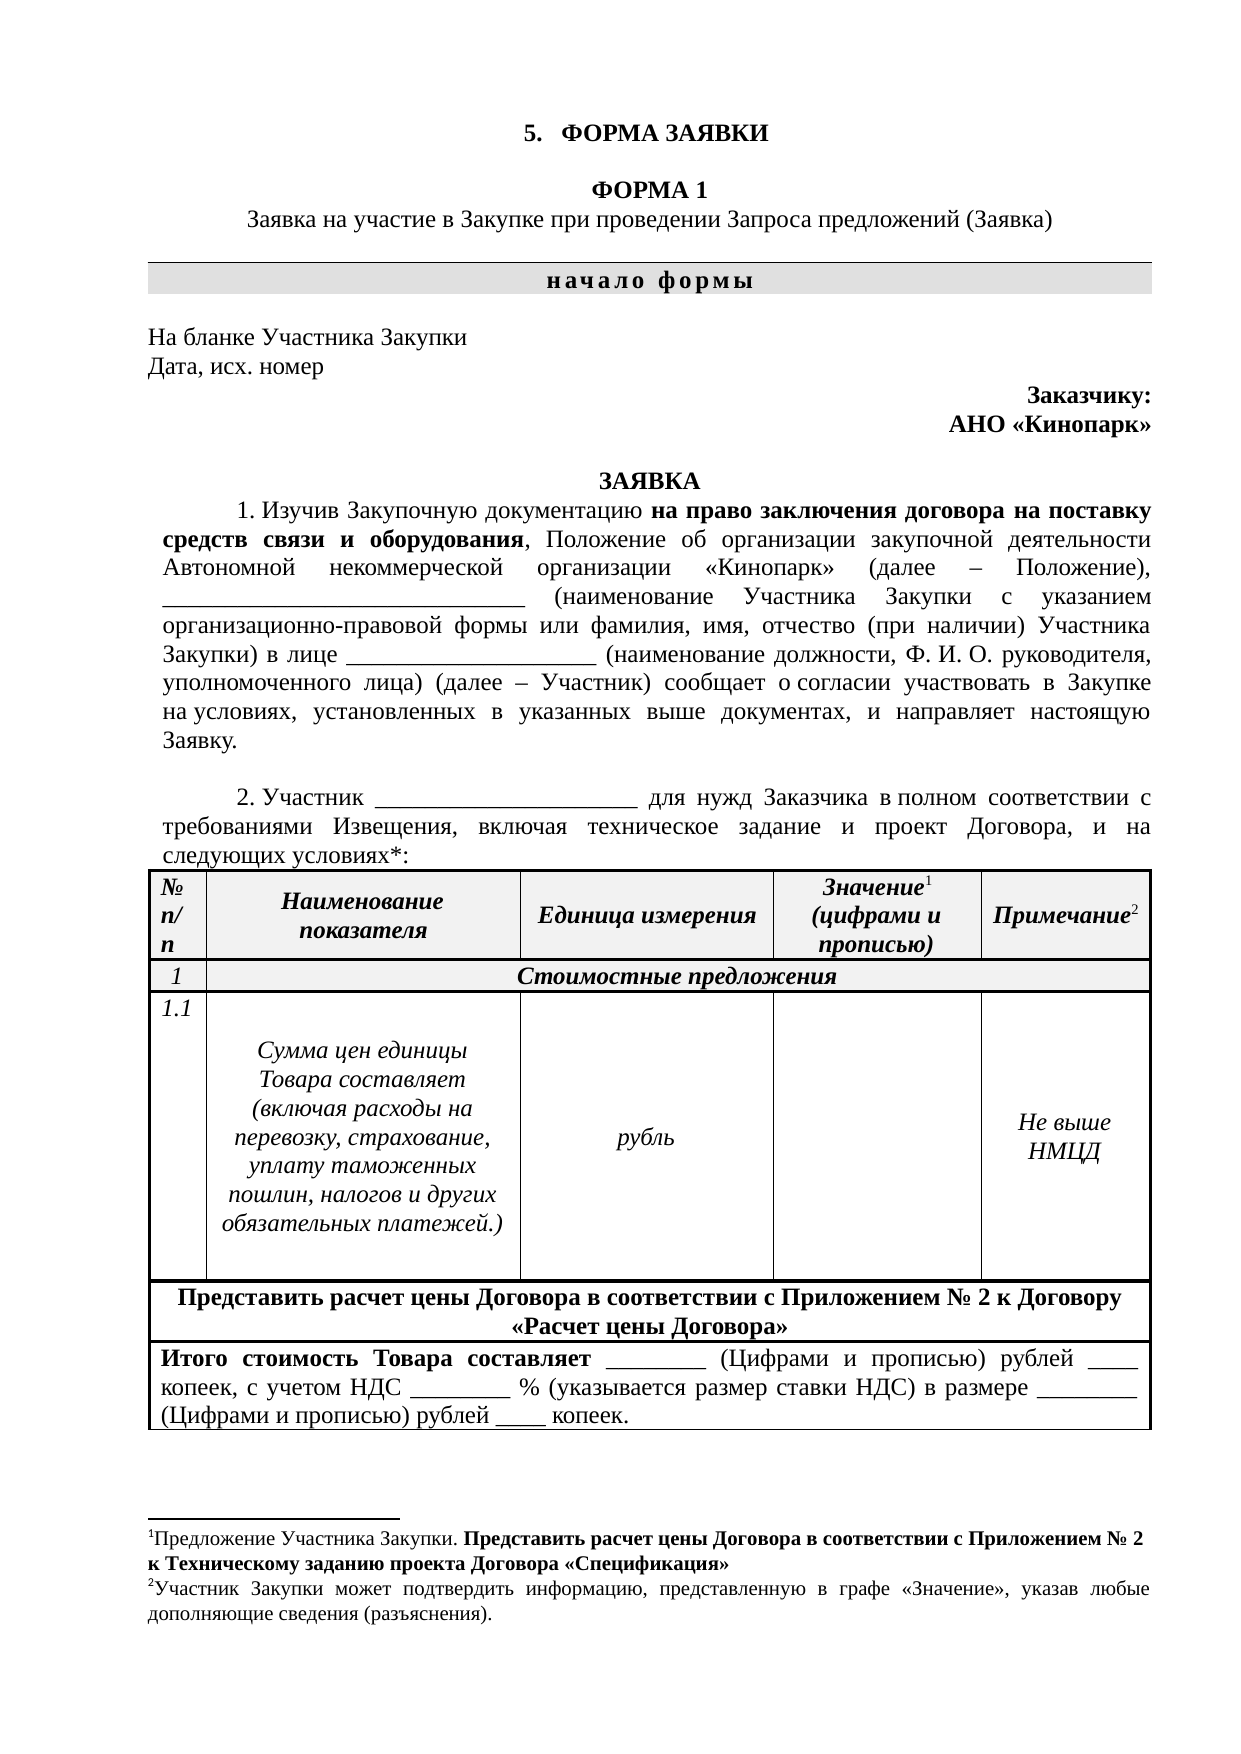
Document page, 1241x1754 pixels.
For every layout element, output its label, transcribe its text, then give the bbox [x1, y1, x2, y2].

text Дата, исх. номер [148, 351, 1152, 380]
table_header Наименование показателя [207, 872, 520, 958]
text На бланке Участника Закупки [148, 322, 1152, 351]
list Участник _____________________ для нужд Заказчика в полном соответствии с требованиями Извещения, включая техническое задание и проект Договора, и на следующих условиях*: [162, 782, 1152, 869]
table_cell Не выше НМЦД [982, 993, 1149, 1279]
table_cell Сумма цен единицы Товара составляет (включая расходы на перевозку, страхование, уплату таможенных пошлин, налогов и других обязательных платежей.) [207, 993, 520, 1279]
text Заказчику: [148, 380, 1152, 409]
text начало формы [148, 263, 1152, 294]
list ФОРМА ЗАЯВКИ [524, 118, 1152, 147]
table_cell Итого стоимость Товара составляет ________ (Цифрами и прописью) рублей ____ копеек, с учетом НДС ________ % (указывается размер ставки НДС) в размере ________ (Цифрами и прописью) рублей ____ копеек. [151, 1343, 1149, 1429]
table_cell [774, 993, 981, 1279]
table_header Значение (цифрами и прописью) [774, 872, 981, 958]
text АНО «Кинопарк» [148, 409, 1152, 437]
list Изучив Закупочную документацию на право заключения договора на поставку средств связи и оборудования, Положение об организации закупочной деятельности Автономной некоммерческой организации «Кинопарк» (далее – Положение), _____________________________ (наименование Участника Закупки с указанием организационно-правовой формы или фамилия, имя, отчество (при наличии) Участника Закупки) в лице ____________________ (наименование должности, Ф. И. О. руководителя, уполномоченного лица) (далее – Участник) сообщает о согласии участвовать в Закупке на условиях, установленных в указанных выше документах, и направляет настоящую Заявку. [162, 495, 1152, 754]
text ЗАЯВКА [148, 466, 1152, 495]
table_header Единица измерения [521, 872, 773, 958]
table_header № п/п [151, 872, 206, 958]
table_cell Представить расчет цены Договора в соответствии с Приложением № 2 к Договору «Расчет цены Договора» [151, 1283, 1149, 1340]
table_cell рубль [521, 993, 773, 1279]
table_cell Стоимостные предложения [207, 961, 1149, 990]
table_cell 1 [151, 961, 206, 990]
table_header Примечание [982, 872, 1149, 958]
text ФОРМА 1 [148, 176, 1152, 204]
text Заявка на участие в Закупке при проведении Запроса предложений (Заявка) [148, 204, 1152, 233]
table_cell 1.1 [151, 993, 206, 1279]
